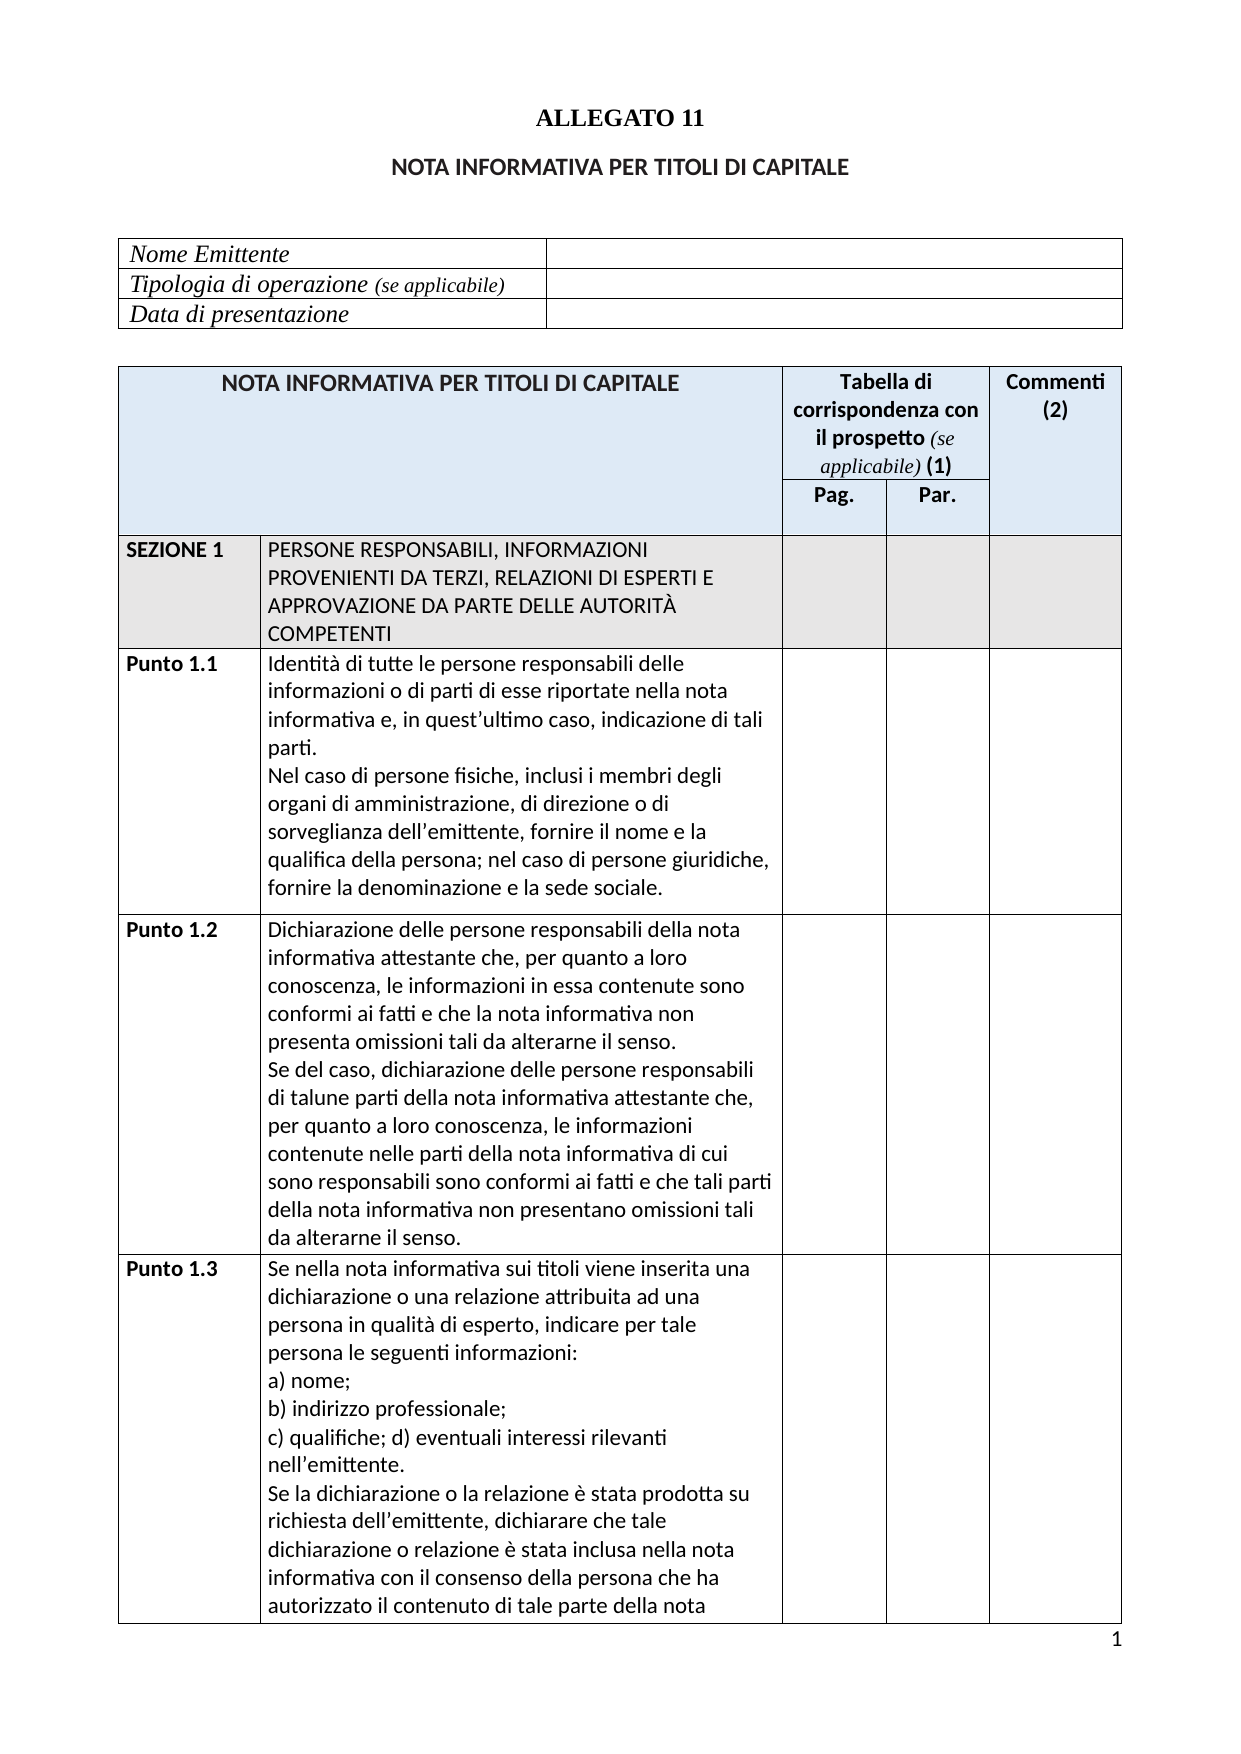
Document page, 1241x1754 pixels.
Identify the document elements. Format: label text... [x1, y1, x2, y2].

table_header [547, 239, 1122, 268]
table_cell [783, 536, 886, 648]
table_cell [547, 269, 1122, 298]
table_cell Punto 1.3 [119, 1255, 260, 1623]
text NOTA INFORMATIVA PER TITOLI DI CAPITALE [118, 151, 1122, 182]
text ALLEGATO 11 [118, 103, 1122, 132]
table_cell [261, 1255, 782, 1623]
table_cell [783, 1255, 886, 1623]
table_cell Par. [887, 480, 989, 534]
table_cell [887, 536, 989, 648]
table_header NOTA INFORMATIVA PER TITOLI DI CAPITALE [119, 367, 782, 534]
table_header Tabella di corrispondenza con il prospetto (se applicabile) (1) [783, 367, 989, 479]
table_cell Pag. [783, 480, 886, 534]
table_cell [990, 649, 1121, 914]
table_cell [887, 1255, 989, 1623]
table_cell Tipologia di operazione (se applicabile) [119, 269, 546, 298]
table_cell Punto 1.1 [119, 649, 260, 914]
table_header Commenti (2) [990, 367, 1121, 534]
table_cell Punto 1.2 [119, 915, 260, 1253]
table_cell [887, 649, 989, 914]
table_cell Data di presentazione [119, 299, 546, 327]
table_cell [990, 536, 1121, 648]
table_cell [887, 915, 989, 1253]
table_cell Identità di tutte le persone responsabili delle informazioni o di parti di esse riportate nella nota informativa e, in quest’ultimo caso, indicazione di tali parti. Nel caso di persone fisiche, inclusi i membri degli organi di amministrazione, di direzione o di sorveglianza dell’emittente, fornire il nome e la qualifica della persona; nel caso di persone giuridiche, fornire la denominazione e la sede sociale. [261, 649, 782, 914]
table_header Nome Emittente [119, 239, 546, 268]
table_cell Dichiarazione delle persone responsabili della nota informativa attestante che, per quanto a loro conoscenza, le informazioni in essa contenute sono conformi ai fatti e che la nota informativa non presenta omissioni tali da alterarne il senso. Se del caso, dichiarazione delle persone responsabili di talune parti della nota informativa attestante che, per quanto a loro conoscenza, le informazioni contenute nelle parti della nota informativa di cui sono responsabili sono conformi ai fatti e che tali parti della nota informativa non presentano omissioni tali da alterarne il senso. [261, 915, 782, 1253]
table_cell [990, 915, 1121, 1253]
table_cell [547, 299, 1122, 327]
table_cell [783, 649, 886, 914]
table_cell PERSONE RESPONSABILI, INFORMAZIONI PROVENIENTI DA TERZI, RELAZIONI DI ESPERTI E APPROVAZIONE DA PARTE DELLE AUTORITÀ COMPETENTI [261, 536, 782, 648]
table_cell [990, 1255, 1121, 1623]
table_cell SEZIONE 1 [119, 536, 260, 648]
table_cell [783, 915, 886, 1253]
